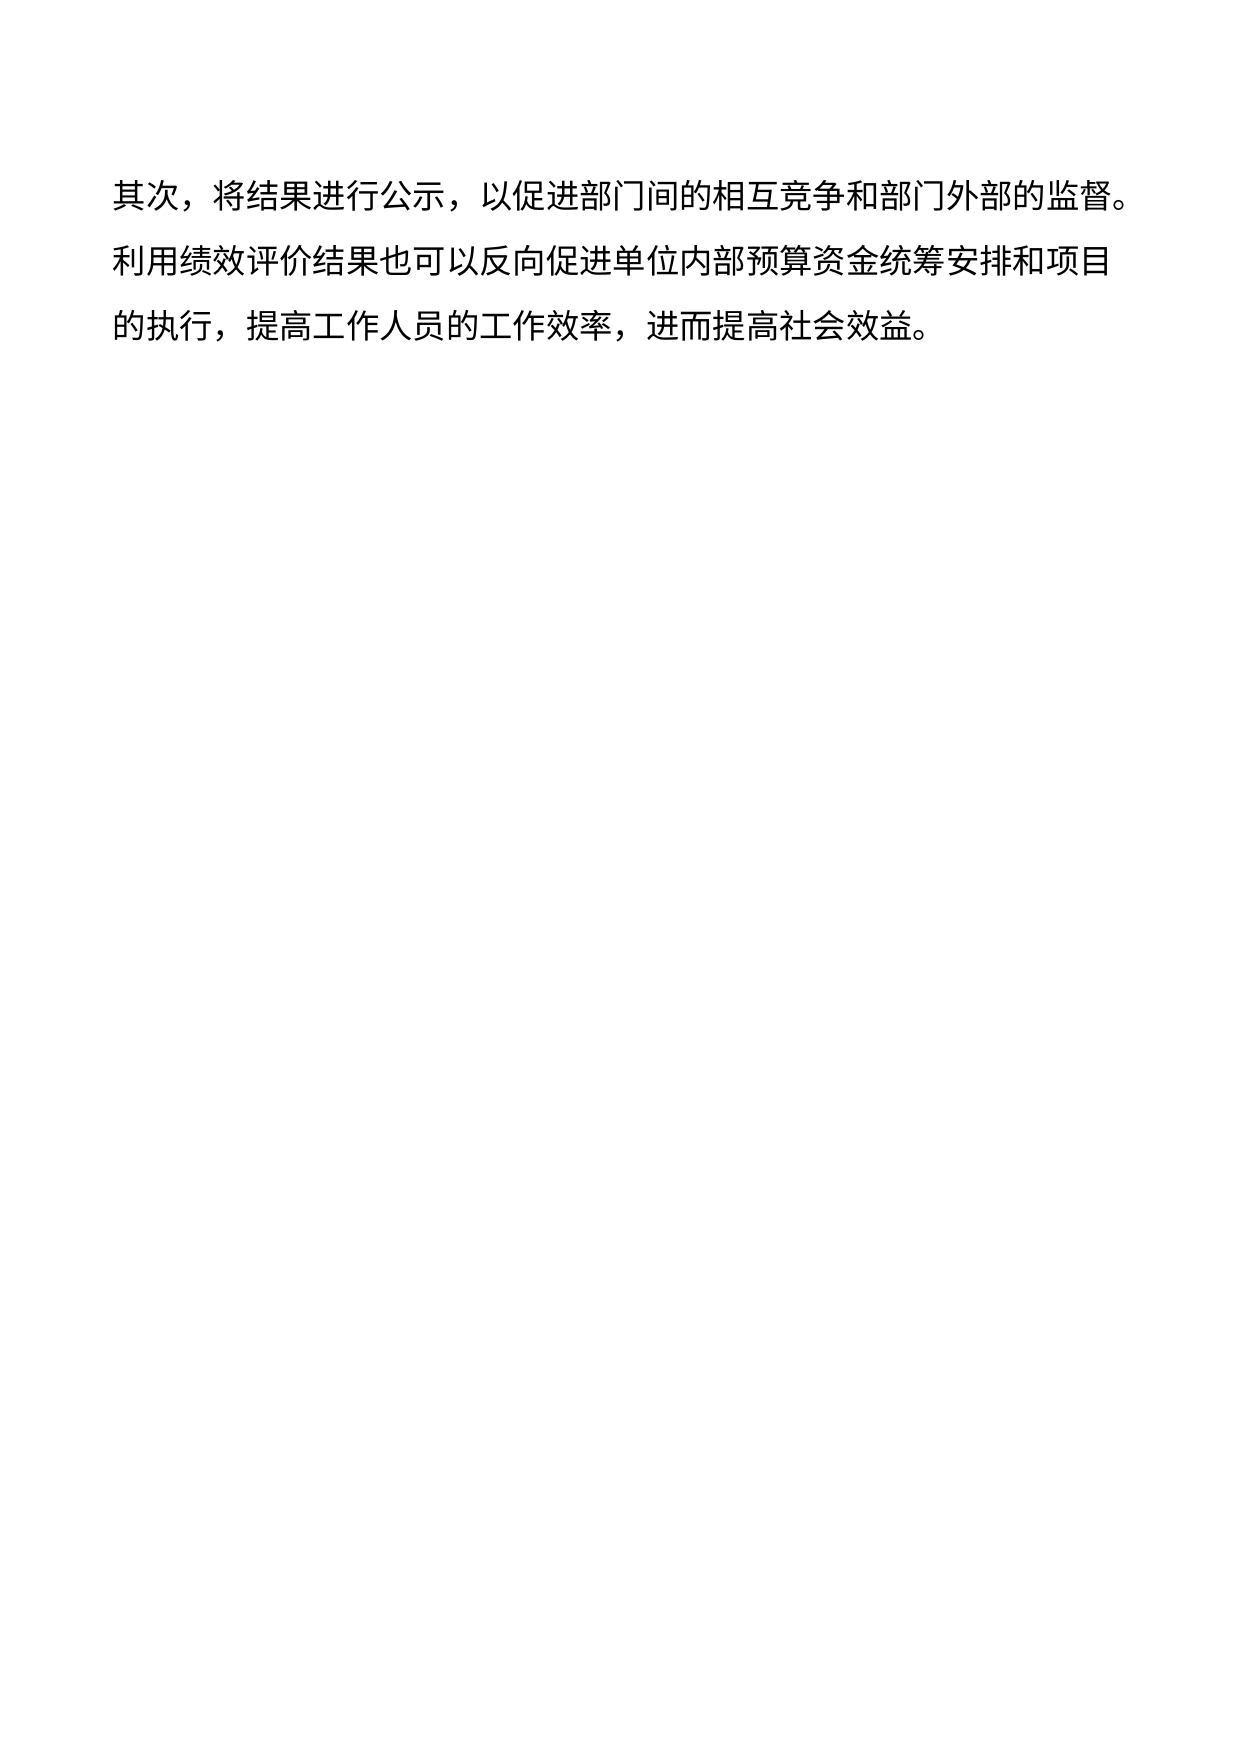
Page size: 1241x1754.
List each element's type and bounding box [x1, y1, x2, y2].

text [112, 162, 1128, 357]
